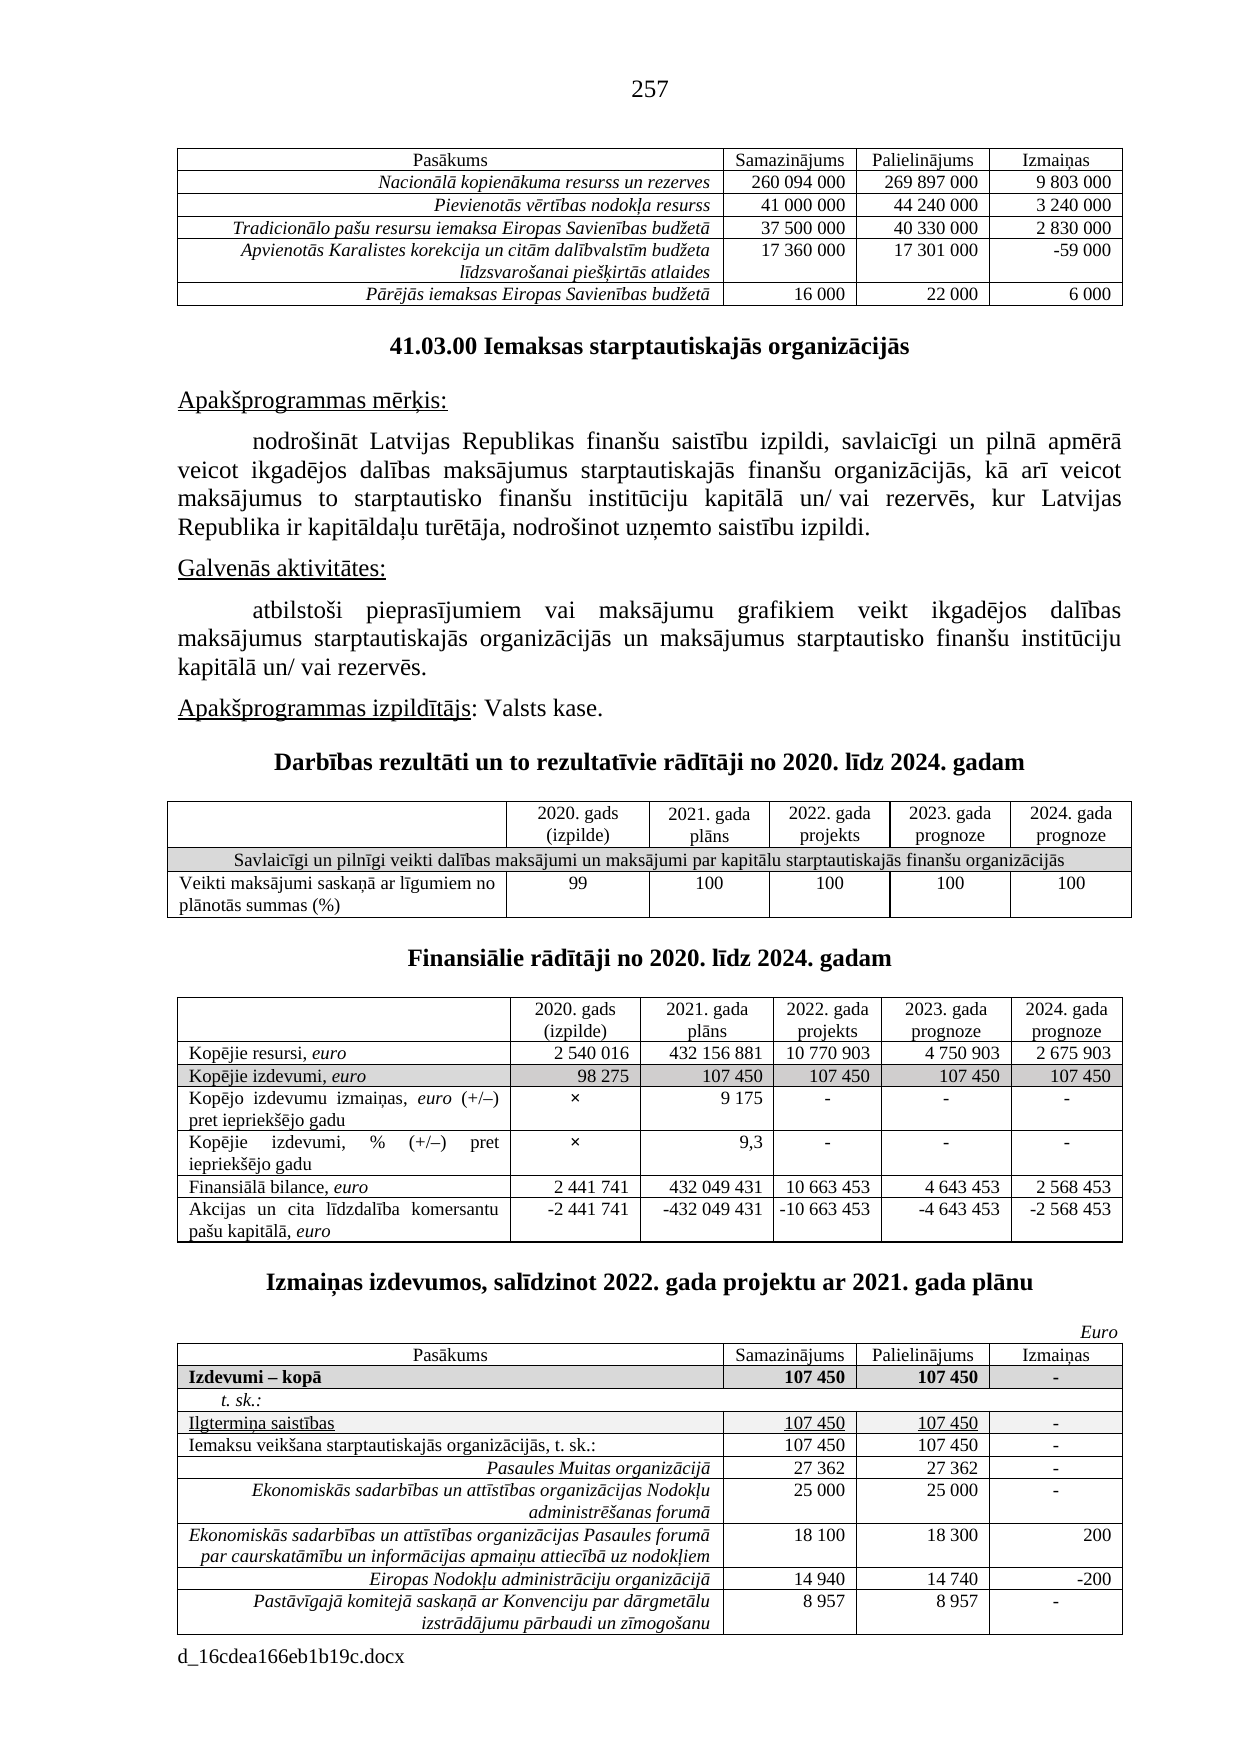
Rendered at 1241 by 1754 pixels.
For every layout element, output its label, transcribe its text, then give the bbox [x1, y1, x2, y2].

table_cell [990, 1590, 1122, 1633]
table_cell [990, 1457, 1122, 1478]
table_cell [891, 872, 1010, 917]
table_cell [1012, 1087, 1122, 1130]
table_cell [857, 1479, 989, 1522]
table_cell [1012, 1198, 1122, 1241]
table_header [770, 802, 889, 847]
text nodrošināt Latvijas Republikas finanšu saistību izpildi, savlaicīgi un pilnā apmērā veicot ikgadējos dalības maksājumus starptautiskajās finanšu organizācijās, kā arī veicot maksājumus to starptautisko finanšu institūciju kapitālā un/ vai rezervēs, kur Latvijas Republika ir kapitāldaļu turētāja, nodrošinot uzņemto saistību izpildi. [177, 426, 1122, 541]
text 41.03.00 Iemaksas starptautiskajās organizācijās [177, 331, 1122, 360]
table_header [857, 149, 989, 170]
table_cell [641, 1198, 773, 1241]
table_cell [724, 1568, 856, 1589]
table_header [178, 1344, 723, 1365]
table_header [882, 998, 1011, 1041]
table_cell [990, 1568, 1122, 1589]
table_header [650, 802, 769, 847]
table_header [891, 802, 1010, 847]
text Euro [1002, 1321, 1122, 1343]
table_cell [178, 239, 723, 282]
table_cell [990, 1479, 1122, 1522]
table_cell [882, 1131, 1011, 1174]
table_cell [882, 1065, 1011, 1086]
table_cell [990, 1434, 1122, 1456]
text Apakšprogrammas izpildītājs: Valsts kase. [177, 693, 1122, 722]
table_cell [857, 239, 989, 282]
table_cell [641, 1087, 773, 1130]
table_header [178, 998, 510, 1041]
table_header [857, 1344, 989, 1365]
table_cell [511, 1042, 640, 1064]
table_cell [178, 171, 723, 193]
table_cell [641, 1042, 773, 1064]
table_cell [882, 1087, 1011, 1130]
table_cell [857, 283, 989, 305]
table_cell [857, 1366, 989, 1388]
text Finansiālie rādītāji no 2020. līdz 2024. gadam [177, 943, 1122, 972]
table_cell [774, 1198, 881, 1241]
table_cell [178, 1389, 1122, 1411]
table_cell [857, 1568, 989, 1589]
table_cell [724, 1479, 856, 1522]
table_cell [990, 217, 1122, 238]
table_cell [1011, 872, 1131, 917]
text Darbības rezultāti un to rezultatīvie rādītāji no 2020. līdz 2024. gadam [177, 747, 1122, 776]
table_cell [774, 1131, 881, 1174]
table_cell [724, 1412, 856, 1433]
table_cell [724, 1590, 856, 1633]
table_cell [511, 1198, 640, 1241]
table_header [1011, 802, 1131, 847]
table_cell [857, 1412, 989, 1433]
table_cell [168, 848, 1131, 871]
text Galvenās aktivitātes: [177, 553, 1122, 582]
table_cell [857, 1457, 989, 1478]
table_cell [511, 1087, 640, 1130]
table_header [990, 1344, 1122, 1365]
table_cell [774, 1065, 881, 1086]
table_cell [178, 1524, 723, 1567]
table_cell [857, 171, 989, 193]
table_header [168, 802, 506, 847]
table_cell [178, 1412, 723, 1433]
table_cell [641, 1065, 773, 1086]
text atbilstoši pieprasījumiem vai maksājumu grafikiem veikt ikgadējos dalības maksājumus starptautiskajās organizācijās un maksājumus starptautisko finanšu institūciju kapitālā un/ vai rezervēs. [177, 595, 1122, 681]
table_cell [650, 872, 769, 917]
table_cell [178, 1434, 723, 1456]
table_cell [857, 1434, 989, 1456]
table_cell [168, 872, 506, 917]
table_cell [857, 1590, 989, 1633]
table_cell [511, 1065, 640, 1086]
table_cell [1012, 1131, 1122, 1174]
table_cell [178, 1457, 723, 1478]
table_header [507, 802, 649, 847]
text Apakšprogrammas mērķis: [177, 385, 1122, 413]
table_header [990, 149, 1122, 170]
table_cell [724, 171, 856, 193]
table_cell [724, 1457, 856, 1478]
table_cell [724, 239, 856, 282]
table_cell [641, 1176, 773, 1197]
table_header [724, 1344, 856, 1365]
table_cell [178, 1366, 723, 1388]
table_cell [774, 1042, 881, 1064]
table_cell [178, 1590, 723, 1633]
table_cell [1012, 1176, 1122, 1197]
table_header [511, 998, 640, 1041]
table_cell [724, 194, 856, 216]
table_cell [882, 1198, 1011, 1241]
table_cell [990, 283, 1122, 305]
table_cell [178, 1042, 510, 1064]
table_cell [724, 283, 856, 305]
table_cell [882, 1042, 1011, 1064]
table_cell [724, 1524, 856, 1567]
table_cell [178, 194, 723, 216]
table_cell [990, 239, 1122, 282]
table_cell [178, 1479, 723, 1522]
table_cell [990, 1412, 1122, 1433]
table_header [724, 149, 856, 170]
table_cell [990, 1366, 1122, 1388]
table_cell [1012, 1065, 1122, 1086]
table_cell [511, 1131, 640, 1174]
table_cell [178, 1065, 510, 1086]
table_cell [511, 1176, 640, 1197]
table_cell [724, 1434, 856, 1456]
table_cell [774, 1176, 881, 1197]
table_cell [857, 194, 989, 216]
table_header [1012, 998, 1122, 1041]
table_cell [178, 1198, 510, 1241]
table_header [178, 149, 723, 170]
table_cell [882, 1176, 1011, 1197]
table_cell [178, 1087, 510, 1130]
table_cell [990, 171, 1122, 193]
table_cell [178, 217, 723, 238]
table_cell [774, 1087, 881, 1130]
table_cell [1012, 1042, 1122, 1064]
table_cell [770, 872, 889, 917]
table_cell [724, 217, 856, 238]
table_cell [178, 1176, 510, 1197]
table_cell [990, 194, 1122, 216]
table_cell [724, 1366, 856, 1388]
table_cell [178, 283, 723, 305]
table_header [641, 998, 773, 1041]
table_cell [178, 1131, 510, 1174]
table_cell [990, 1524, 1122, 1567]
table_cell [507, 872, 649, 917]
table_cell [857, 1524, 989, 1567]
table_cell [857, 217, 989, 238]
text Izmaiņas izdevumos, salīdzinot 2022. gada projektu ar 2021. gada plānu [177, 1267, 1122, 1296]
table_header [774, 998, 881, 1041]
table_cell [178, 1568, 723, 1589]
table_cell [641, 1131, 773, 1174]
